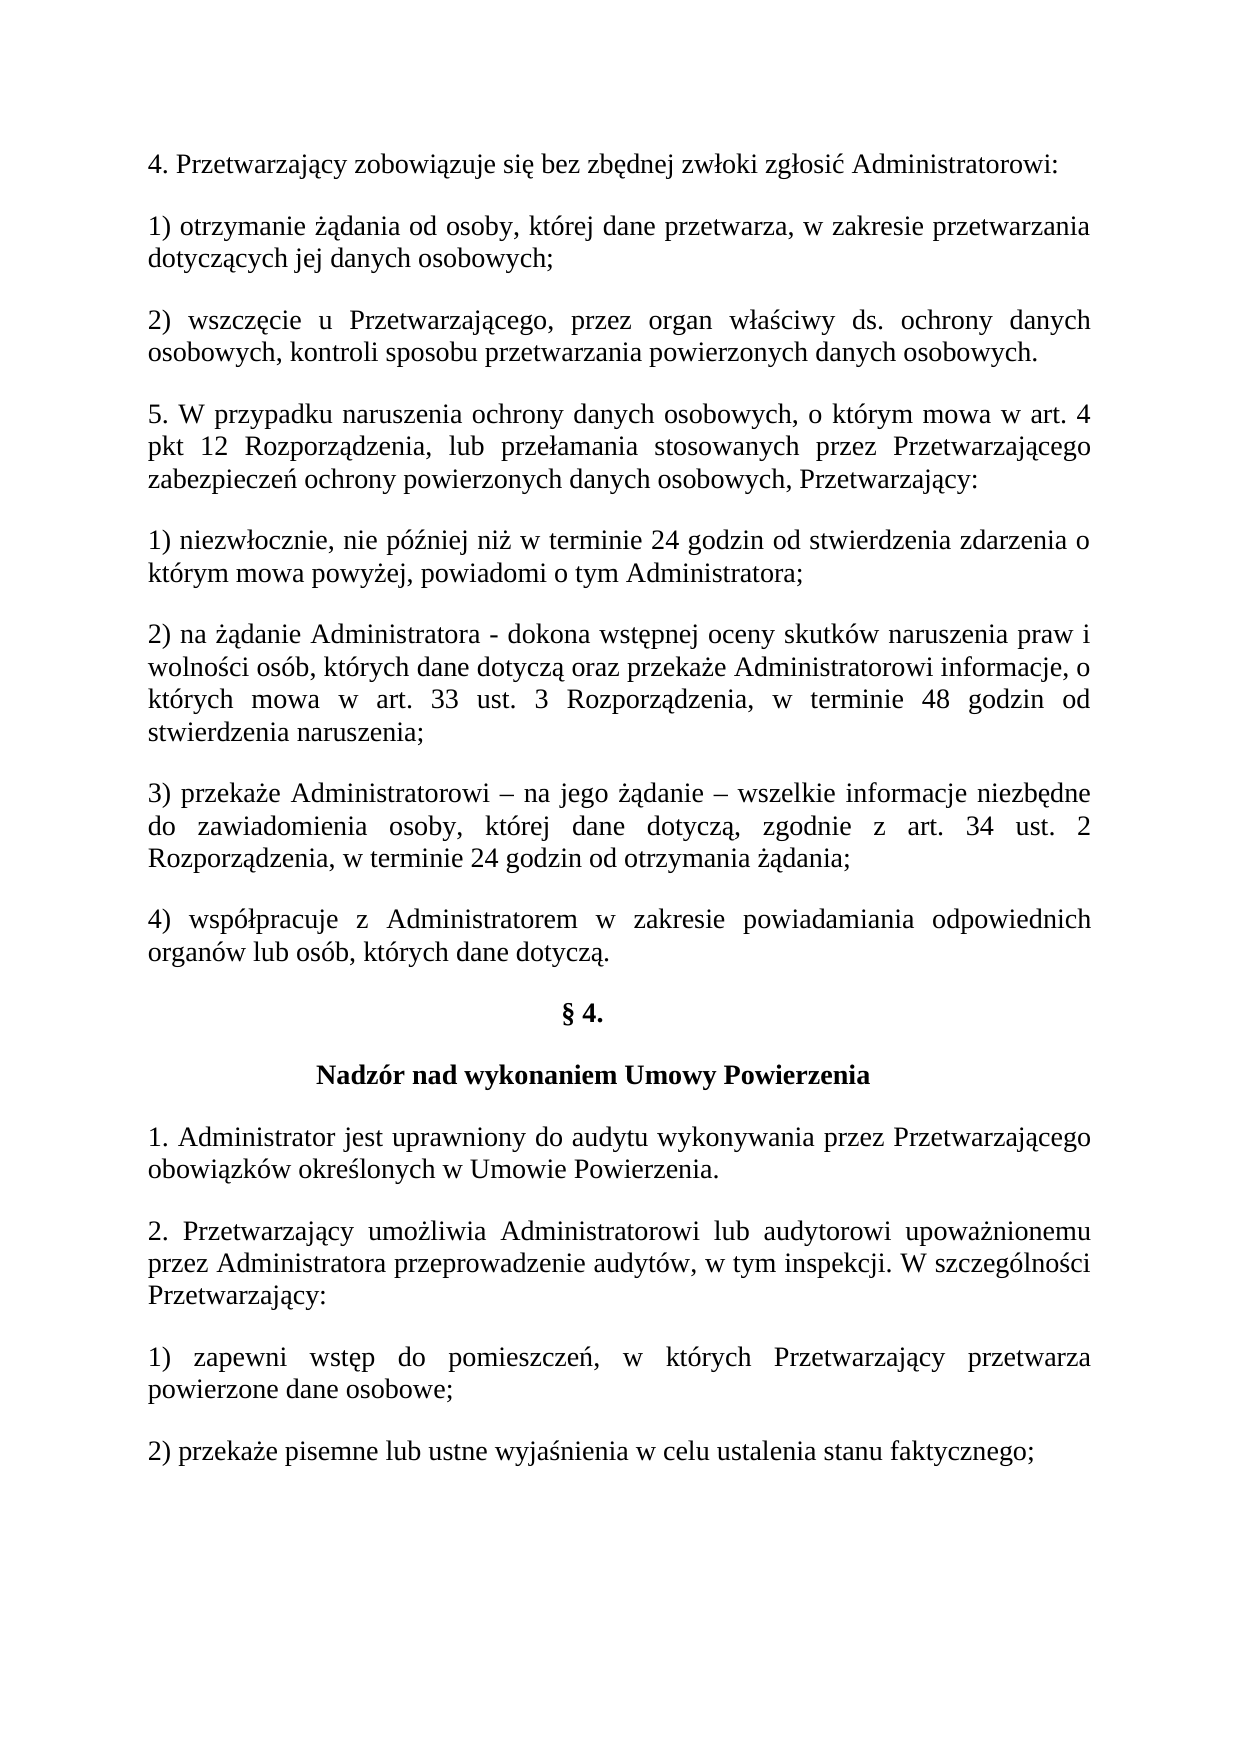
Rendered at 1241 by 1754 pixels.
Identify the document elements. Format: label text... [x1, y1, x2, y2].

text 2) na żądanie Administratora - dokona wstępnej oceny skutków naruszenia praw i wolności osób, których dane dotyczą oraz przekaże Administratorowi informacje, o których mowa w art. 33 ust. 3 Rozporządzenia, w terminie 48 godzin od stwierdzenia naruszenia; [148, 617, 1093, 747]
text 4) współpracuje z Administratorem w zakresie powiadamiania odpowiednich organów lub osób, których dane dotyczą. [148, 902, 1093, 967]
text 4. Przetwarzający zobowiązuje się bez zbędnej zwłoki zgłosić Administratorowi: [148, 148, 1093, 180]
text Nadzór nad wykonaniem Umowy Powierzenia [148, 1058, 1093, 1090]
text 2) wszczęcie u Przetwarzającego, przez organ właściwy ds. ochrony danych osobowych, kontroli sposobu przetwarzania powierzonych danych osobowych. [148, 303, 1093, 368]
text 1. Administrator jest uprawniony do audytu wykonywania przez Przetwarzającego obowiązków określonych w Umowie Powierzenia. [148, 1119, 1093, 1184]
text 3) przekaże Administratorowi – na jego żądanie – wszelkie informacje niezbędne do zawiadomienia osoby, której dane dotyczą, zgodnie z art. 34 ust. 2 Rozporządzenia, w terminie 24 godzin od otrzymania żądania; [148, 776, 1093, 873]
text 1) niezwłocznie, nie później niż w terminie 24 godzin od stwierdzenia zdarzenia o którym mowa powyżej, powiadomi o tym Administratora; [148, 523, 1093, 588]
text 1) zapewni wstęp do pomieszczeń, w których Przetwarzający przetwarza powierzone dane osobowe; [148, 1340, 1093, 1405]
text 2. Przetwarzający umożliwia Administratorowi lub audytorowi upoważnionemu przez Administratora przeprowadzenie audytów, w tym inspekcji. W szczególności Przetwarzający: [148, 1213, 1093, 1311]
text 1) otrzymanie żądania od osoby, której dane przetwarza, w zakresie przetwarzania dotyczących jej danych osobowych; [148, 209, 1093, 274]
text § 4. [148, 996, 1093, 1029]
text 2) przekaże pisemne lub ustne wyjaśnienia w celu ustalenia stanu faktycznego; [148, 1434, 1093, 1466]
text 5. W przypadku naruszenia ochrony danych osobowych, o którym mowa w art. 4 pkt 12 Rozporządzenia, lub przełamania stosowanych przez Przetwarzającego zabezpieczeń ochrony powierzonych danych osobowych, Przetwarzający: [148, 397, 1093, 494]
